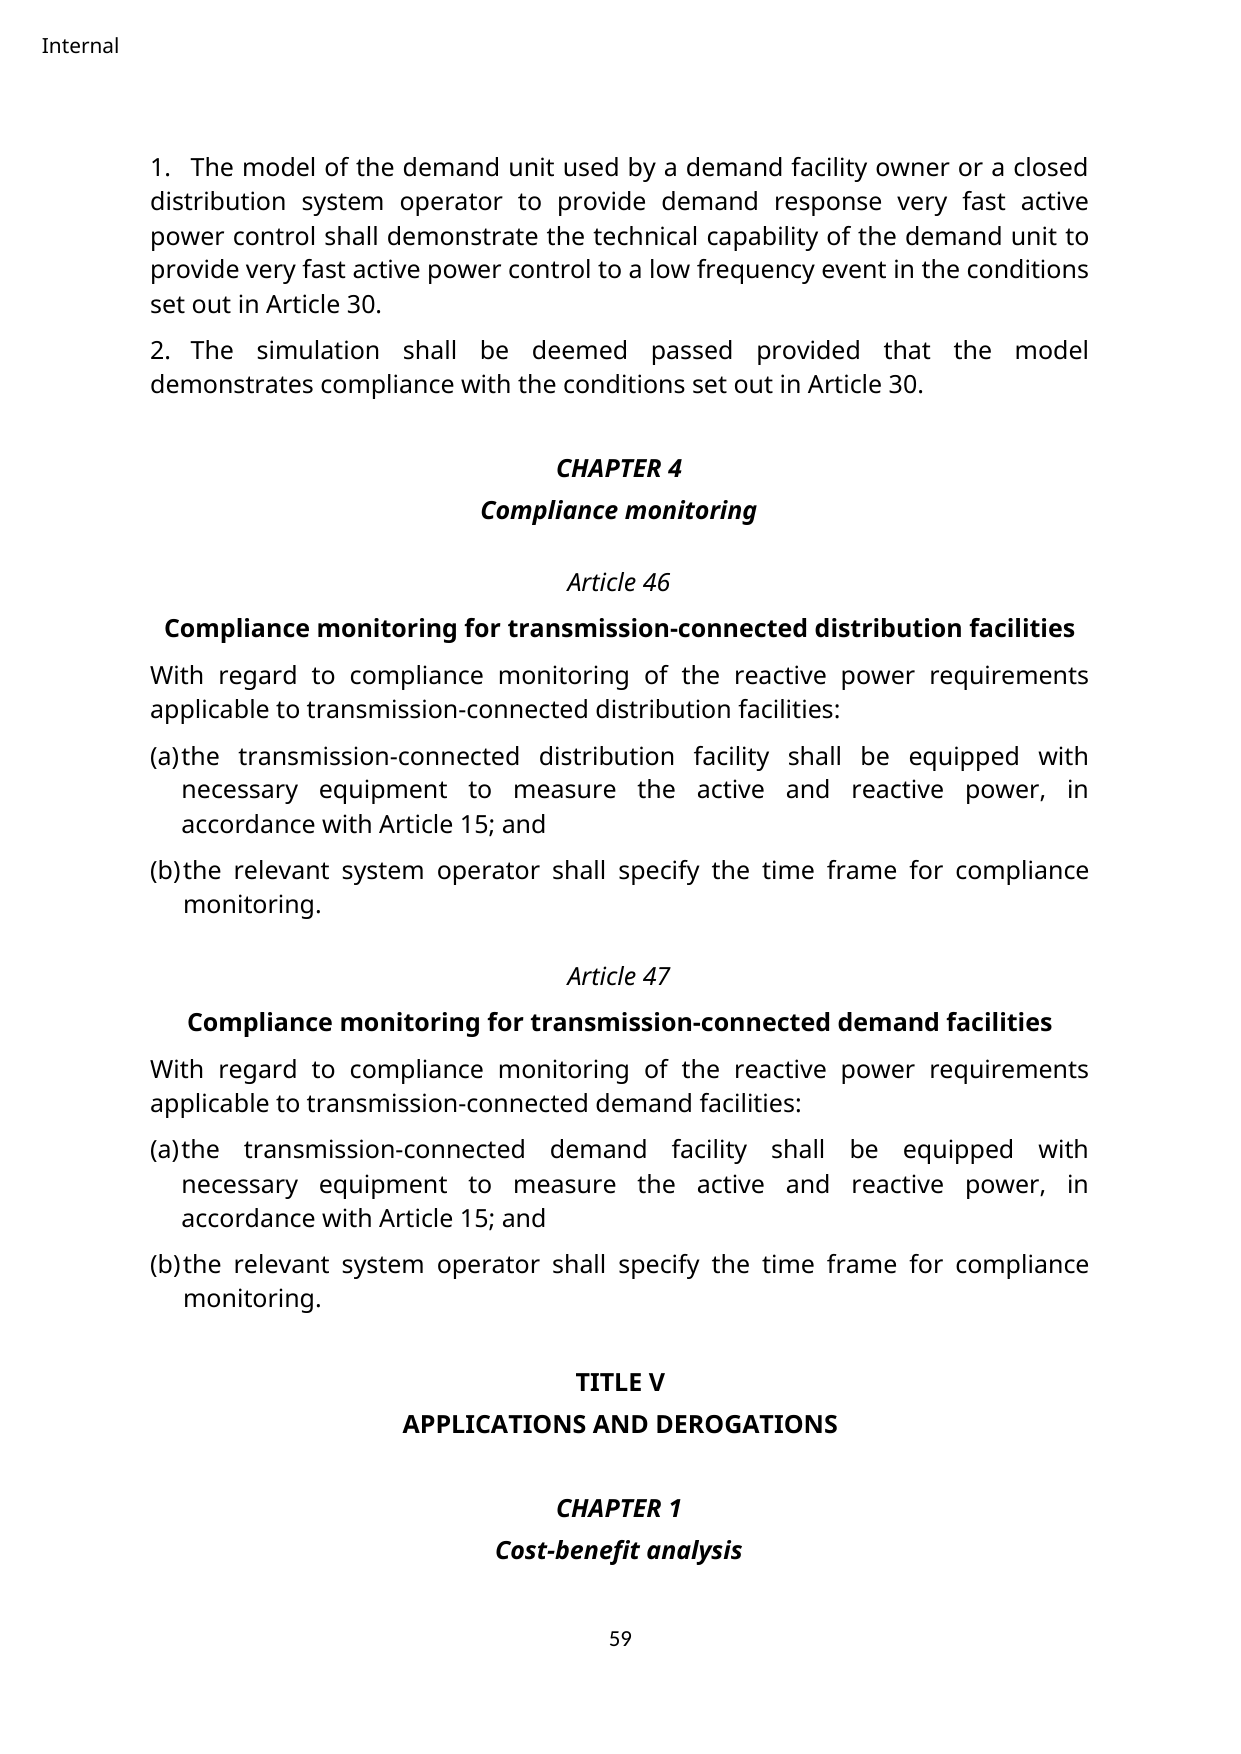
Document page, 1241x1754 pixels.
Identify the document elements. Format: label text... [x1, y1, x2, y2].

text Compliance monitoring [150, 493, 1090, 527]
table_header the relevant system operator shall specify the time frame for compliance monitoring. [183, 1234, 1090, 1315]
table_header the relevant system operator shall specify the time frame for compliance monitoring. [183, 840, 1090, 921]
text With regard to compliance monitoring of the reactive power requirements applicable to transmission-connected distribution facilities: [150, 657, 1090, 726]
text 2. The simulation shall be deemed passed provided that the model demonstrates compliance with the conditions set out in Article 30. [150, 333, 1090, 401]
table_header (b) [150, 1234, 183, 1315]
text With regard to compliance monitoring of the reactive power requirements applicable to transmission-connected demand facilities: [150, 1052, 1090, 1120]
text CHAPTER 1 [150, 1491, 1090, 1525]
text Compliance monitoring for transmission-connected demand facilities [150, 1005, 1090, 1039]
text 1. The model of the demand unit used by a demand facility owner or a closed distribution system operator to provide demand response very fast active power control shall demonstrate the technical capability of the demand unit to provide very fast active power control to a low frequency event in the conditions set out in Article 30. [150, 150, 1090, 320]
table_header (a) [150, 1120, 181, 1234]
table_header (a) [150, 726, 181, 840]
text CHAPTER 4 [150, 451, 1090, 485]
text TITLE V [150, 1365, 1090, 1399]
table_header the transmission-connected distribution facility shall be equipped with necessary equipment to measure the active and reactive power, in accordance with Article 15; and [181, 726, 1090, 840]
table_header the transmission-connected demand facility shall be equipped with necessary equipment to measure the active and reactive power, in accordance with Article 15; and [181, 1120, 1090, 1234]
text Article 46 [150, 564, 1090, 598]
table_header (b) [150, 840, 183, 921]
text APPLICATIONS AND DEROGATIONS [150, 1407, 1090, 1441]
text Cost-benefit analysis [150, 1533, 1090, 1567]
text Article 47 [150, 958, 1090, 992]
text Compliance monitoring for transmission-connected distribution facilities [150, 611, 1090, 645]
